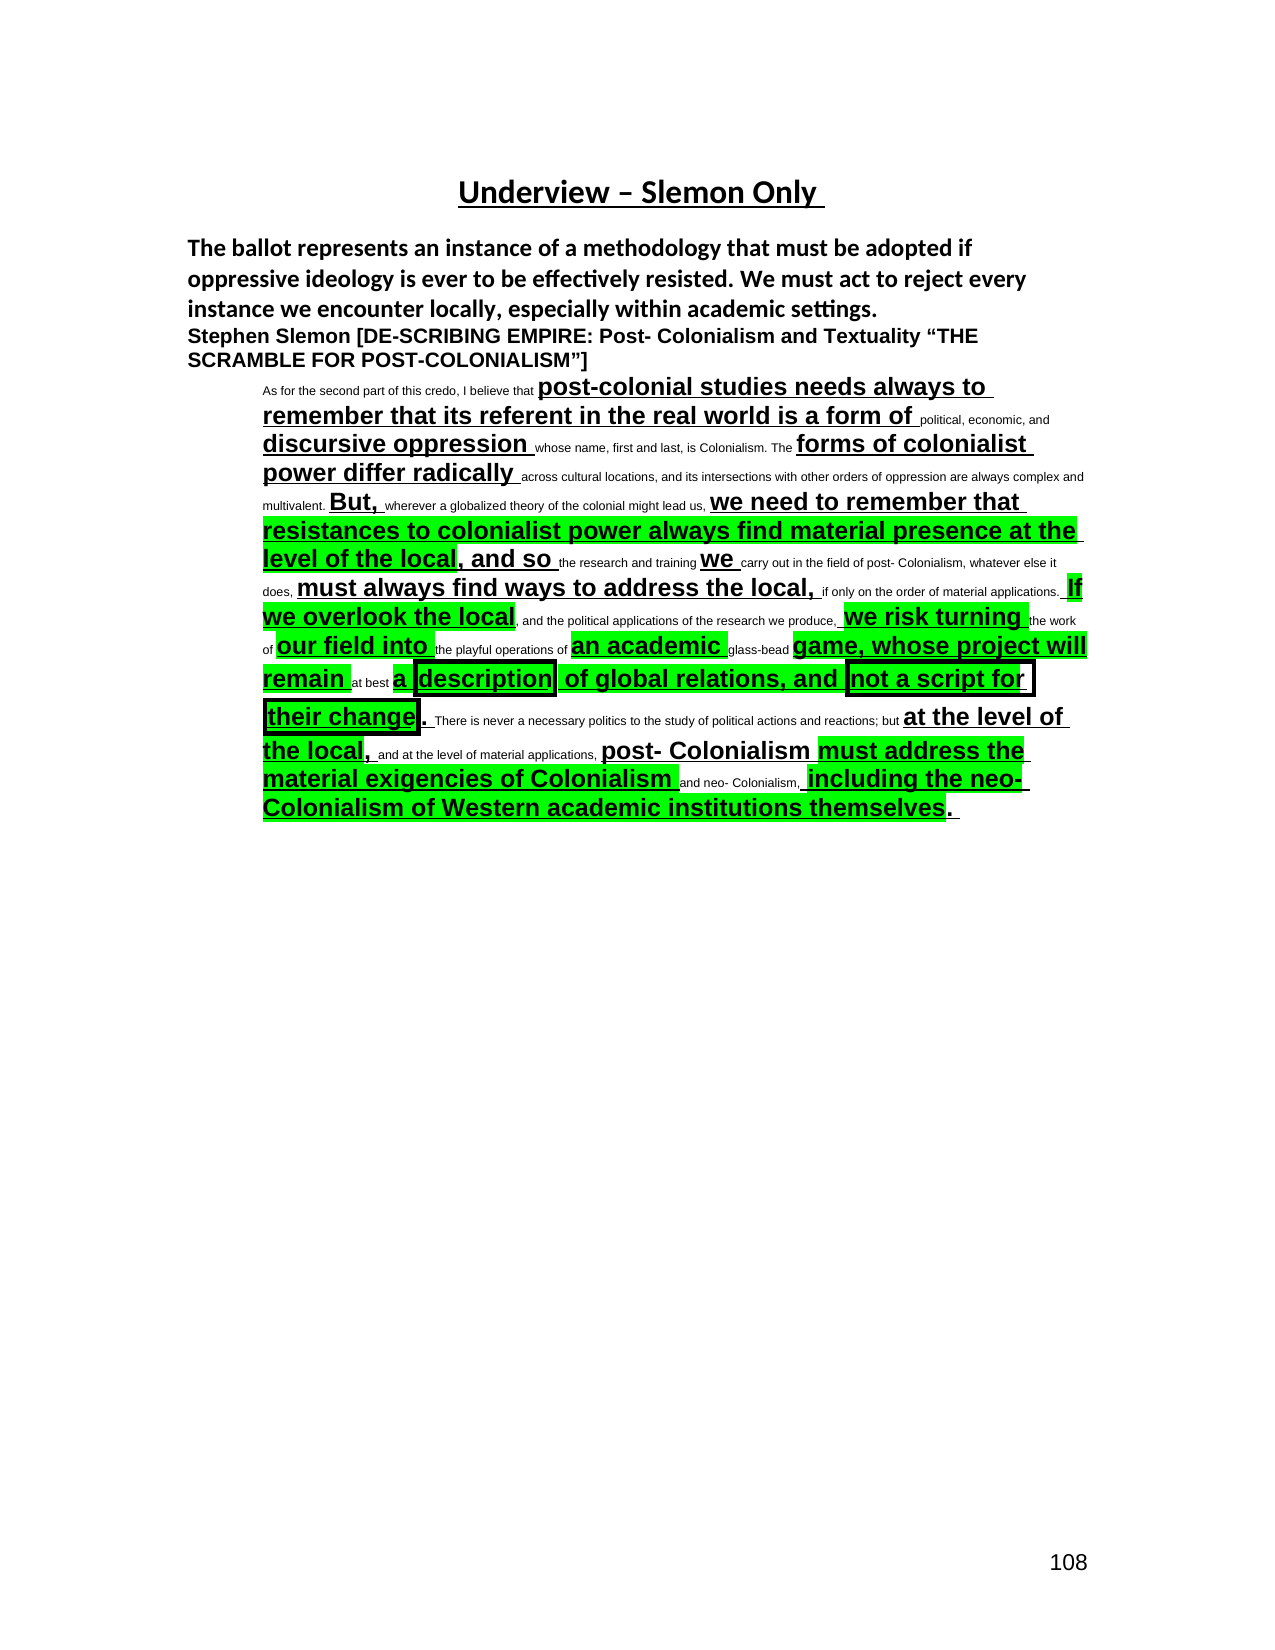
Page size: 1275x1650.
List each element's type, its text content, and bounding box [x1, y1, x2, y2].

subtitle The ballot represents an instance of a methodology that must be adopted if oppressive ideology is ever to be effectively resisted. We must act to reject every instance we encounter locally, especially within academic settings. [187, 232, 1087, 324]
subtitle Underview – Slemon Only [187, 171, 1087, 212]
text As for the second part of this credo, I believe that post-colonial studies needs always to remember that its referent in the real world is a form of political, economic, and discursive oppression whose name, first and last, is Colonialism. The forms of colonialist power differ radically across cultural locations, and its intersections with other orders of oppression are always complex and multivalent. But, wherever a globalized theory of the colonial might lead us, we need to remember that resistances to colonialist power always find material presence at the level of the local, and so the research and training we carry out in the field of post- Colonialism, whatever else it does, must always find ways to address the local, if only on the order of material applications. If we overlook the local, and the political applications of the research we produce, we risk turning the work of our field into the playful operations of an academic glass-bead game, whose project will remain at best a description of global relations, and not a script for their change. There is never a necessary politics to the study of political actions and reactions; but at the level of the local, and at the level of material applications, post- Colonialism must address the material exigencies of Colonialism and neo- Colonialism, including the neo- Colonialism of Western academic institutions themselves. [364, 659, 1087, 822]
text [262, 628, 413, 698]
text Stephen Slemon [DE-SCRIBING EMPIRE: Post- Colonialism and Textuality “THE SCRAMBLE FOR POST-COLONIALISM”] [187, 324, 1087, 372]
text As for the second part of this credo, I believe that post-colonial studies needs always to remember that its referent in the real world is a form of political, economic, and discursive oppression whose name, first and last, is Colonialism. The forms of colonialist power differ radically across cultural locations, and its intersections with other orders of oppression are always complex and multivalent. But, wherever a globalized theory of the colonial might lead us, we need to remember that resistances to colonialist power always find material presence at the level of the local, and so the research and training we carry out in the field of post- Colonialism, whatever else it does, must always find ways to address the local, if only on the order of material applications. If we overlook the local, and the political applications of the research we produce, we risk turning the work of our field into the playful operations of an academic glass-bead game, whose project will remain at best a description of global relations, and not a script for their change. There is never a necessary politics to the study of political actions and reactions; but at the level of the local, and at the level of material applications, post- Colonialism must address the material exigencies of Colonialism and neo- Colonialism, including the neo- Colonialism of Western academic institutions themselves. [262, 372, 1087, 689]
